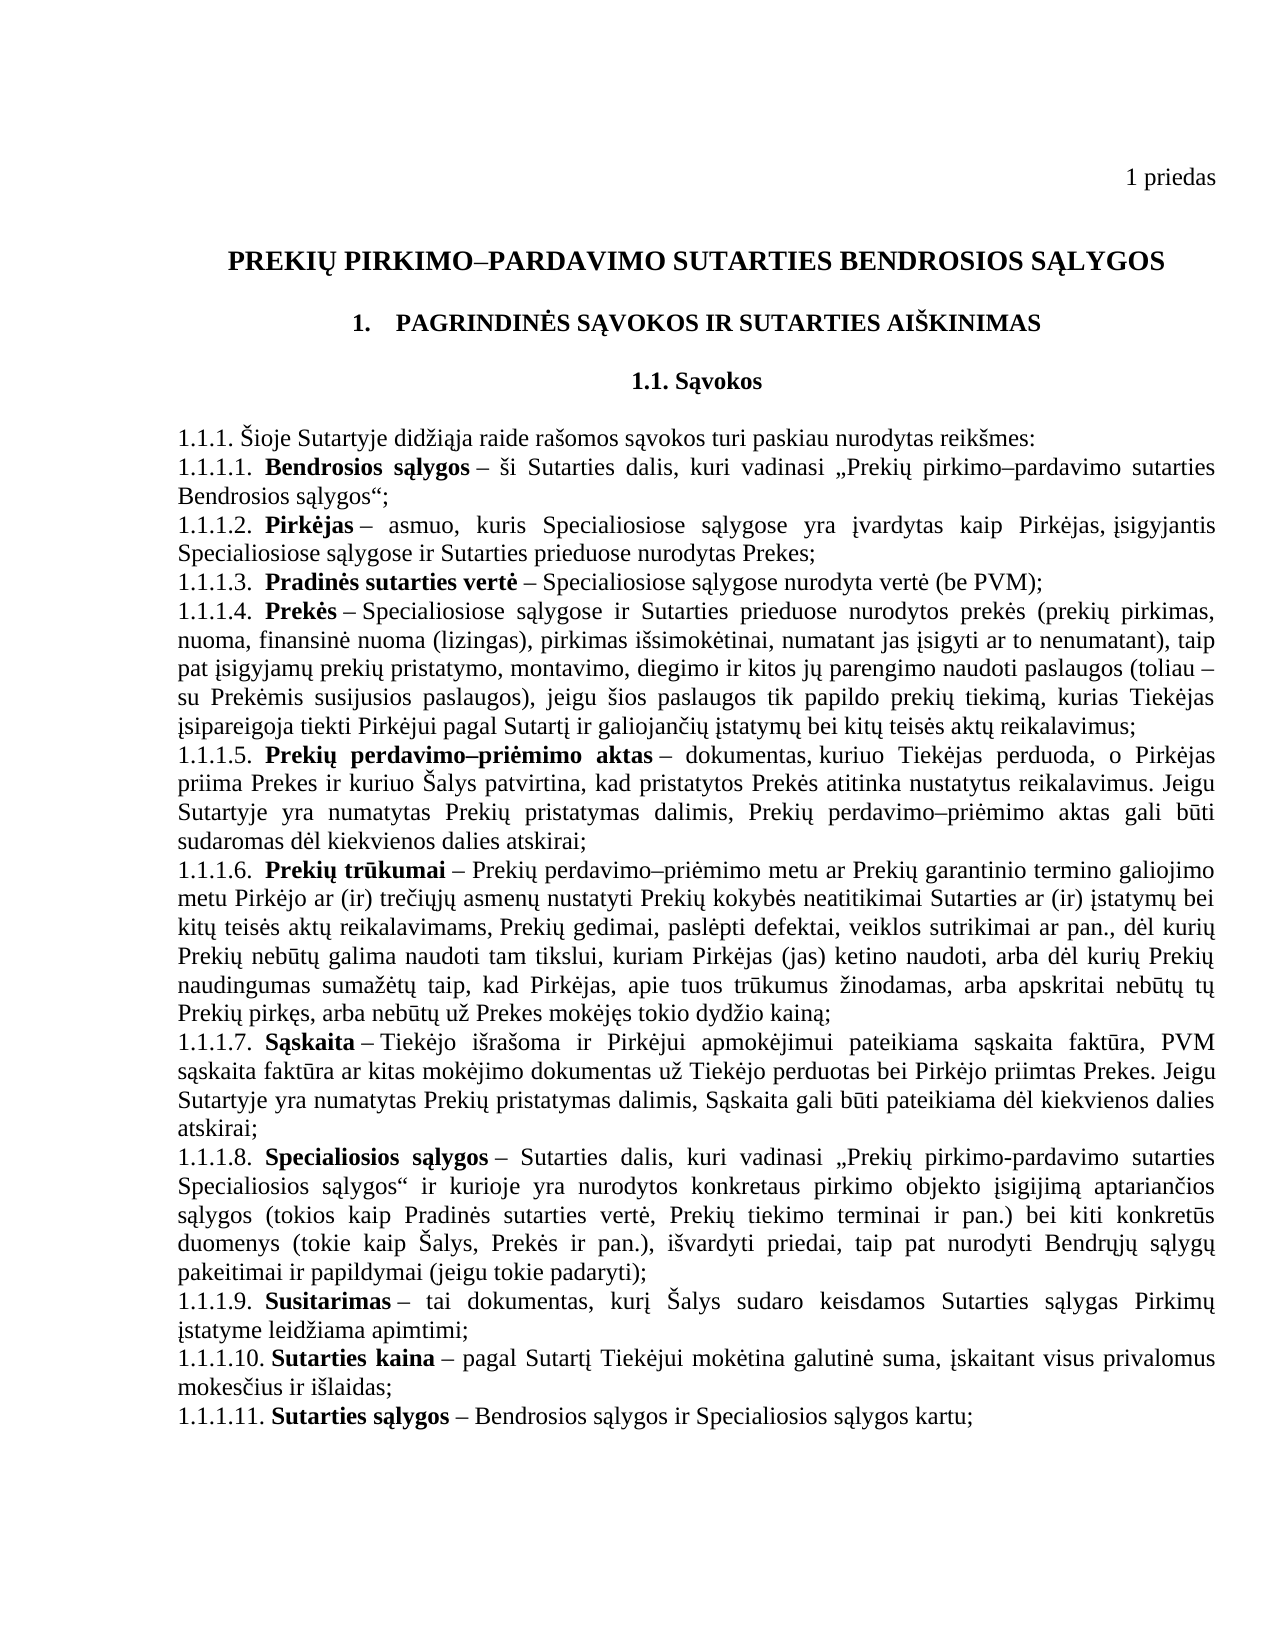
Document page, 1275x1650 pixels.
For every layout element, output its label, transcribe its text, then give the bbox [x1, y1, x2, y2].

text 1.1.1.7. Sąskaita – Tiekėjo išrašoma ir Pirkėjui apmokėjimui pateikiama sąskaita faktūra, PVM sąskaita faktūra ar kitas mokėjimo dokumentas už Tiekėjo perduotas bei Pirkėjo priimtas Prekes. Jeigu Sutartyje yra numatytas Prekių pristatymas dalimis, Sąskaita gali būti pateikiama dėl kiekvienos dalies atskirai; [177, 1027, 1216, 1142]
text 1.1.1.4. Prekės – Specialiosiose sąlygose ir Sutarties prieduose nurodytos prekės (prekių pirkimas, nuoma, finansinė nuoma (lizingas), pirkimas išsimokėtinai, numatant jas įsigyti ar to nenumatant), taip pat įsigyjamų prekių pristatymo, montavimo, diegimo ir kitos jų parengimo naudoti paslaugos (toliau – su Prekėmis susijusios paslaugos), jeigu šios paslaugos tik papildo prekių tiekimą, kurias Tiekėjas įsipareigoja tiekti Pirkėjui pagal Sutartį ir galiojančių įstatymų bei kitų teisės aktų reikalavimus; [177, 596, 1216, 740]
text 1.1.1.10. Sutarties kaina – pagal Sutartį Tiekėjui mokėtina galutinė suma, įskaitant visus privalomus mokesčius ir išlaidas; [177, 1343, 1216, 1401]
text PREKIŲ PIRKIMO–PARDAVIMO SUTARTIES BENDROSIOS SĄLYGOS [177, 244, 1216, 276]
text 1. PAGRINDINĖS SĄVOKOS IR SUTARTIES AIŠKINIMAS [177, 308, 1216, 337]
text 1.1.1.5. Prekių perdavimo–priėmimo aktas – dokumentas, kuriuo Tiekėjas perduoda, o Pirkėjas priima Prekes ir kuriuo Šalys patvirtina, kad pristatytos Prekės atitinka nustatytus reikalavimus. Jeigu Sutartyje yra numatytas Prekių pristatymas dalimis, Prekių perdavimo–priėmimo aktas gali būti sudaromas dėl kiekvienos dalies atskirai; [177, 740, 1216, 855]
text 1.1.1.3. Pradinės sutarties vertė – Specialiosiose sąlygose nurodyta vertė (be PVM); [177, 567, 1216, 596]
text 1.1.1.11. Sutarties sąlygos – Bendrosios sąlygos ir Specialiosios sąlygos kartu; [177, 1401, 1216, 1430]
text 1.1.1. Šioje Sutartyje didžiąja raide rašomos sąvokos turi paskiau nurodytas reikšmes: [177, 423, 1216, 452]
text 1.1.1.8. Specialiosios sąlygos – Sutarties dalis, kuri vadinasi „Prekių pirkimo-pardavimo sutarties Specialiosios sąlygos“ ir kurioje yra nurodytos konkretaus pirkimo objekto įsigijimą aptariančios sąlygos (tokios kaip Pradinės sutarties vertė, Prekių tiekimo terminai ir pan.) bei kiti konkretūs duomenys (tokie kaip Šalys, Prekės ir pan.), išvardyti priedai, taip pat nurodyti Bendrųjų sąlygų pakeitimai ir papildymai (jeigu tokie padaryti); [177, 1142, 1216, 1286]
text 1.1.1.6. Prekių trūkumai – Prekių perdavimo–priėmimo metu ar Prekių garantinio termino galiojimo metu Pirkėjo ar (ir) trečiųjų asmenų nustatyti Prekių kokybės neatitikimai Sutarties ar (ir) įstatymų bei kitų teisės aktų reikalavimams, Prekių gedimai, paslėpti defektai, veiklos sutrikimai ar pan., dėl kurių Prekių nebūtų galima naudoti tam tikslui, kuriam Pirkėjas (jas) ketino naudoti, arba dėl kurių Prekių naudingumas sumažėtų taip, kad Pirkėjas, apie tuos trūkumus žinodamas, arba apskritai nebūtų tų Prekių pirkęs, arba nebūtų už Prekes mokėjęs tokio dydžio kainą; [177, 855, 1216, 1027]
text 1.1.1.1. Bendrosios sąlygos – ši Sutarties dalis, kuri vadinasi „Prekių pirkimo–pardavimo sutarties Bendrosios sąlygos“; [177, 452, 1216, 510]
text 1 priedas [177, 162, 1216, 191]
text 1.1. Sąvokos [177, 366, 1216, 395]
text 1.1.1.2. Pirkėjas – asmuo, kuris Specialiosiose sąlygose yra įvardytas kaip Pirkėjas, įsigyjantis Specialiosiose sąlygose ir Sutarties prieduose nurodytas Prekes; [177, 510, 1216, 567]
text 1.1.1.9. Susitarimas – tai dokumentas, kurį Šalys sudaro keisdamos Sutarties sąlygas Pirkimų įstatyme leidžiama apimtimi; [177, 1286, 1216, 1343]
